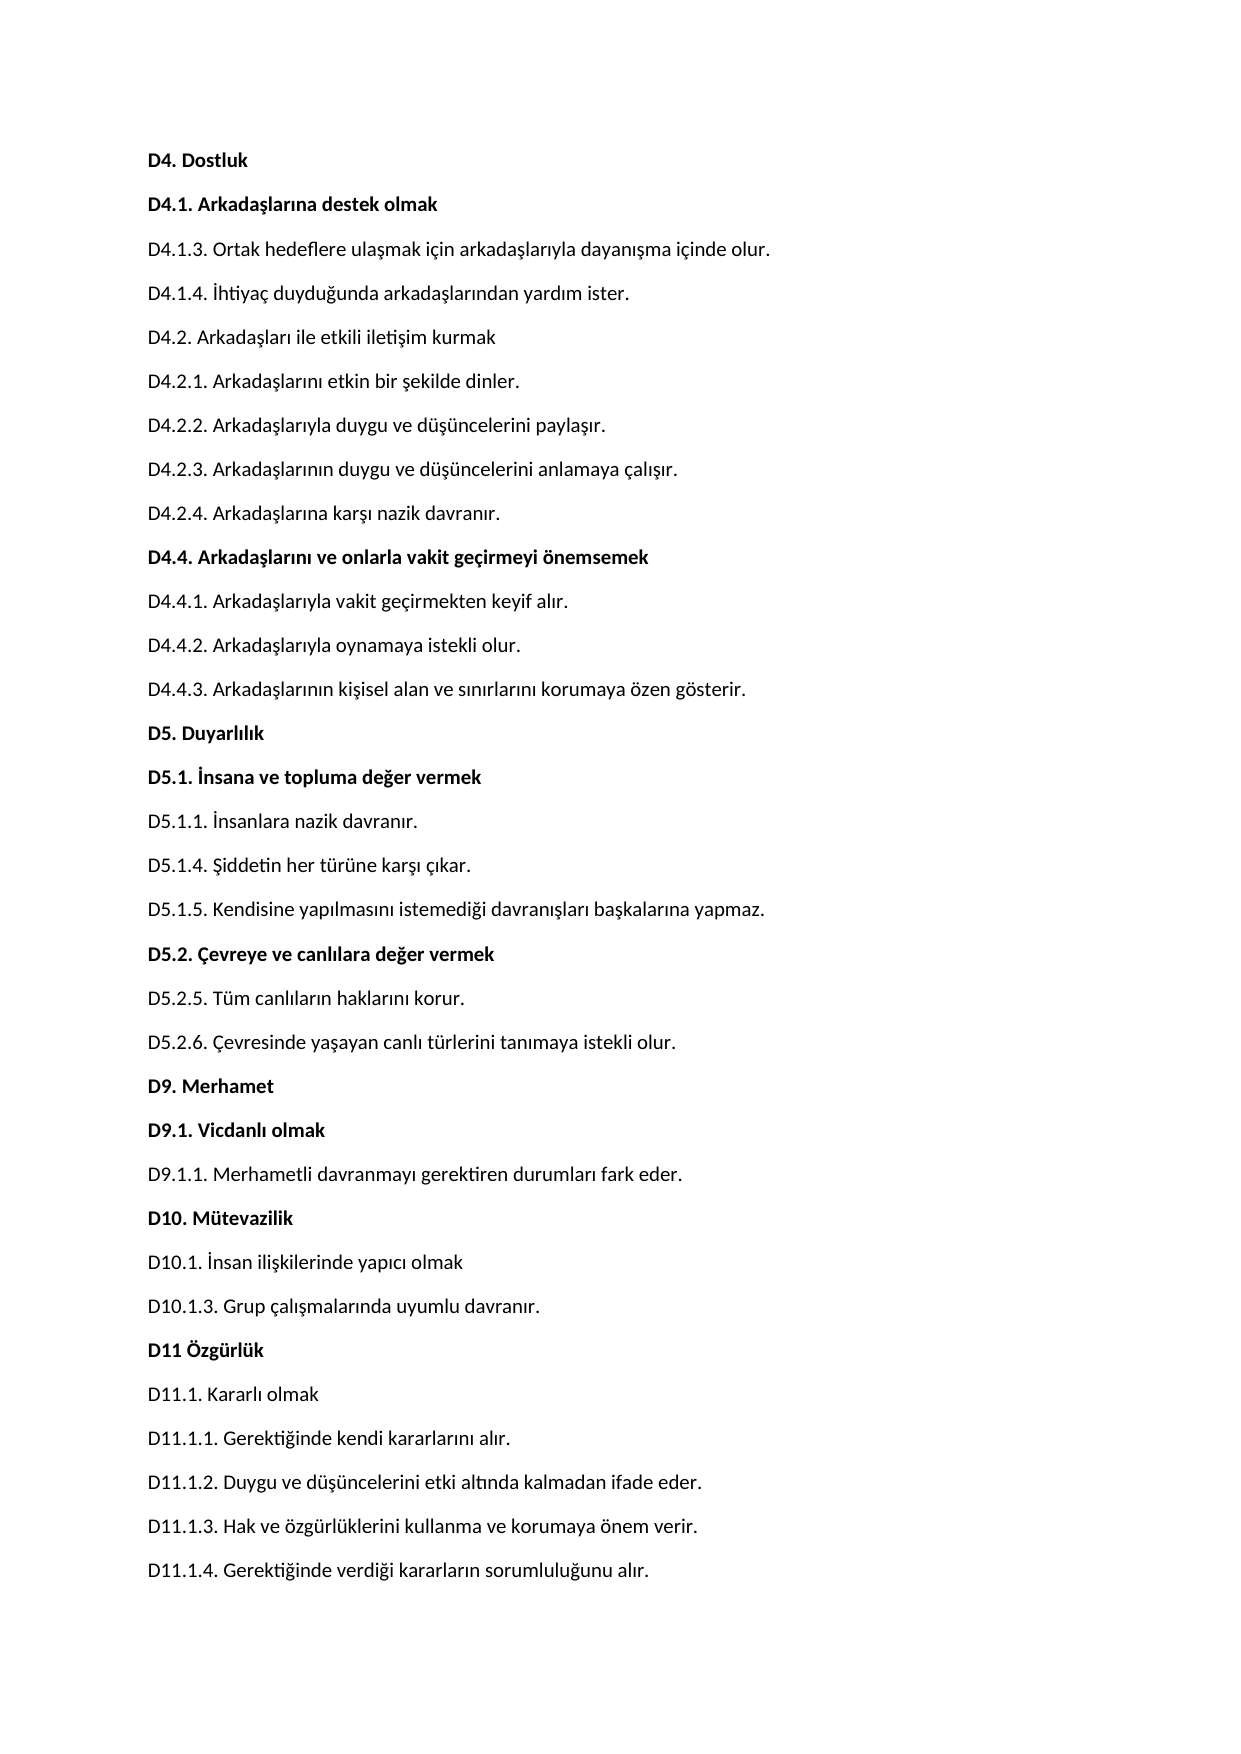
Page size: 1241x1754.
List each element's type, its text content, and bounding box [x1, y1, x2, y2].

text D9.1.1. Merhametli davranmayı gerektiren durumları fark eder. [148, 1161, 1093, 1186]
text D5.1.4. Şiddetin her türüne karşı çıkar. [148, 853, 1093, 878]
text D4.4.2. Arkadaşlarıyla oynamaya istekli olur. [148, 632, 1093, 658]
text D10. Mütevazilik [148, 1205, 1093, 1231]
text D5.1.5. Kendisine yapılmasını istemediği davranışları başkalarına yapmaz. [148, 897, 1093, 922]
text D9. Merhamet [148, 1073, 1093, 1098]
text D4.2.1. Arkadaşlarını etkin bir şekilde dinler. [148, 368, 1093, 393]
text D4.4. Arkadaşlarını ve onlarla vakit geçirmeyi önemsemek [148, 544, 1093, 569]
text D4.4.1. Arkadaşlarıyla vakit geçirmekten keyif alır. [148, 588, 1093, 614]
text D5.1.1. İnsanlara nazik davranır. [148, 808, 1093, 834]
text D11.1.4. Gerektiğinde verdiği kararların sorumluluğunu alır. [148, 1558, 1093, 1583]
text D9.1. Vicdanlı olmak [148, 1117, 1093, 1142]
text D4.2.4. Arkadaşlarına karşı nazik davranır. [148, 500, 1093, 526]
text D5.2.6. Çevresinde yaşayan canlı türlerini tanımaya istekli olur. [148, 1029, 1093, 1054]
text D4.2.2. Arkadaşlarıyla duygu ve düşüncelerini paylaşır. [148, 412, 1093, 437]
text D5.2.5. Tüm canlıların haklarını korur. [148, 985, 1093, 1010]
text D4.2. Arkadaşları ile etkili iletişim kurmak [148, 324, 1093, 349]
text D5. Duyarlılık [148, 720, 1093, 746]
text D4.2.3. Arkadaşlarının duygu ve düşüncelerini anlamaya çalışır. [148, 456, 1093, 481]
text D5.1. İnsana ve topluma değer vermek [148, 764, 1093, 790]
text D11.1.2. Duygu ve düşüncelerini etki altında kalmadan ifade eder. [148, 1469, 1093, 1495]
text D5.2. Çevreye ve canlılara değer vermek [148, 941, 1093, 966]
text D11.1. Kararlı olmak [148, 1381, 1093, 1407]
text D10.1. İnsan ilişkilerinde yapıcı olmak [148, 1249, 1093, 1274]
text D4. Dostluk [148, 148, 1093, 173]
text D11 Özgürlük [148, 1337, 1093, 1363]
text D11.1.1. Gerektiğinde kendi kararlarını alır. [148, 1425, 1093, 1451]
text D4.1.3. Ortak hedeflere ulaşmak için arkadaşlarıyla dayanışma içinde olur. [148, 236, 1093, 261]
text D4.1.4. İhtiyaç duyduğunda arkadaşlarından yardım ister. [148, 280, 1093, 305]
text D10.1.3. Grup çalışmalarında uyumlu davranır. [148, 1293, 1093, 1319]
text D4.4.3. Arkadaşlarının kişisel alan ve sınırlarını korumaya özen gösterir. [148, 676, 1093, 702]
text D11.1.3. Hak ve özgürlüklerini kullanma ve korumaya önem verir. [148, 1513, 1093, 1539]
text D4.1. Arkadaşlarına destek olmak [148, 192, 1093, 217]
